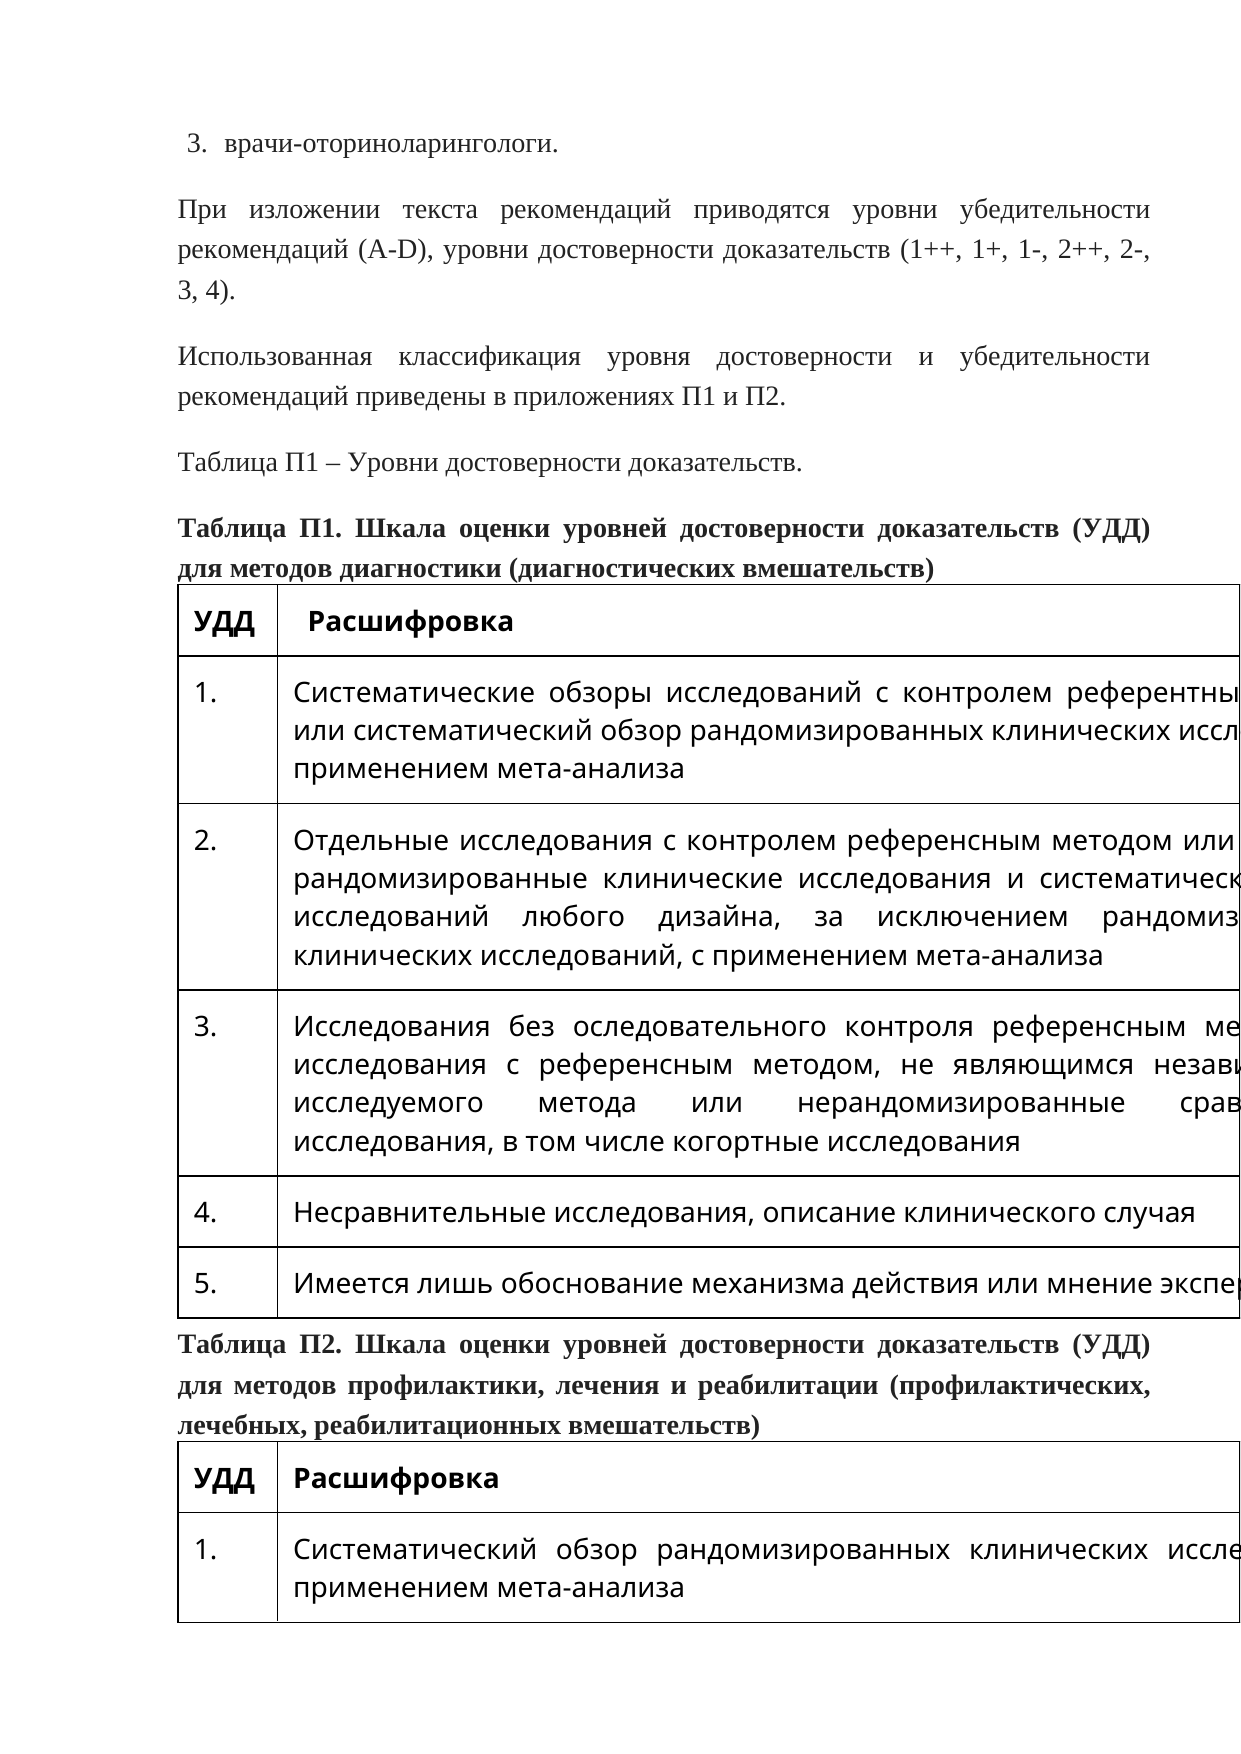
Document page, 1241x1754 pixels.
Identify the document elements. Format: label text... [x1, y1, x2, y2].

table_header Расшифровка [278, 1442, 1239, 1512]
text Таблица П1. Шкала оценки уровней достоверности доказательств (УДД) для методов диагностики (диагностических вмешательств) [177, 502, 1152, 584]
table_cell 3. [179, 991, 277, 1175]
table_cell 2. [179, 804, 277, 989]
text Использованная классификация уровня достоверности и убедительности рекомендаций приведены в приложениях П1 и П2. [177, 331, 1152, 412]
text При изложении текста рекомендаций приводятся уровни убедительности рекомендаций (А-D), уровни достоверности доказательств (1++, 1+, 1-, 2++, 2-, 3, 4). [177, 184, 1152, 306]
text Таблица П1 – Уровни достоверности доказательств. [177, 437, 1152, 477]
list врачи-оториноларингологи. [187, 118, 1152, 159]
table_header УДД [179, 585, 277, 655]
table_cell Систематический обзор рандомизированных клинических исследований с применением мета-анализа [278, 1513, 1239, 1621]
table_cell 1. [179, 657, 277, 803]
table_cell 4. [179, 1177, 277, 1246]
table_header Расшифровка [278, 585, 1239, 655]
table_cell Несравнительные исследования, описание клинического случая [278, 1177, 1239, 1246]
table_cell 1. [179, 1513, 277, 1621]
text Таблица П2. Шкала оценки уровней достоверности доказательств (УДД) для методов профилактики, лечения и реабилитации (профилактических, лечебных, реабилитационных вмешательств) [177, 1319, 1152, 1441]
table_cell Систематические обзоры исследований с контролем референтным методом или систематический обзор рандомизированных клинических исследований с применением мета-анализа [278, 657, 1239, 803]
table_cell 5. [179, 1248, 277, 1317]
table_header УДД [179, 1442, 277, 1512]
table_cell Имеется лишь обоснование механизма действия или мнение экспертов [278, 1248, 1239, 1317]
table_cell Исследования без оследовательного контроля референсным методом или исследования с референсным методом, не являющимся независимым от исследуемого метода или нерандомизированные сравнительные исследования, в том числе когортные исследования [278, 991, 1239, 1175]
table_cell Отдельные исследования с контролем референсным методом или отдельные рандомизированные клинические исследования и систематические обзоры исследований любого дизайна, за исключением рандомизированных клинических исследований, с применением мета-анализа [278, 804, 1239, 989]
